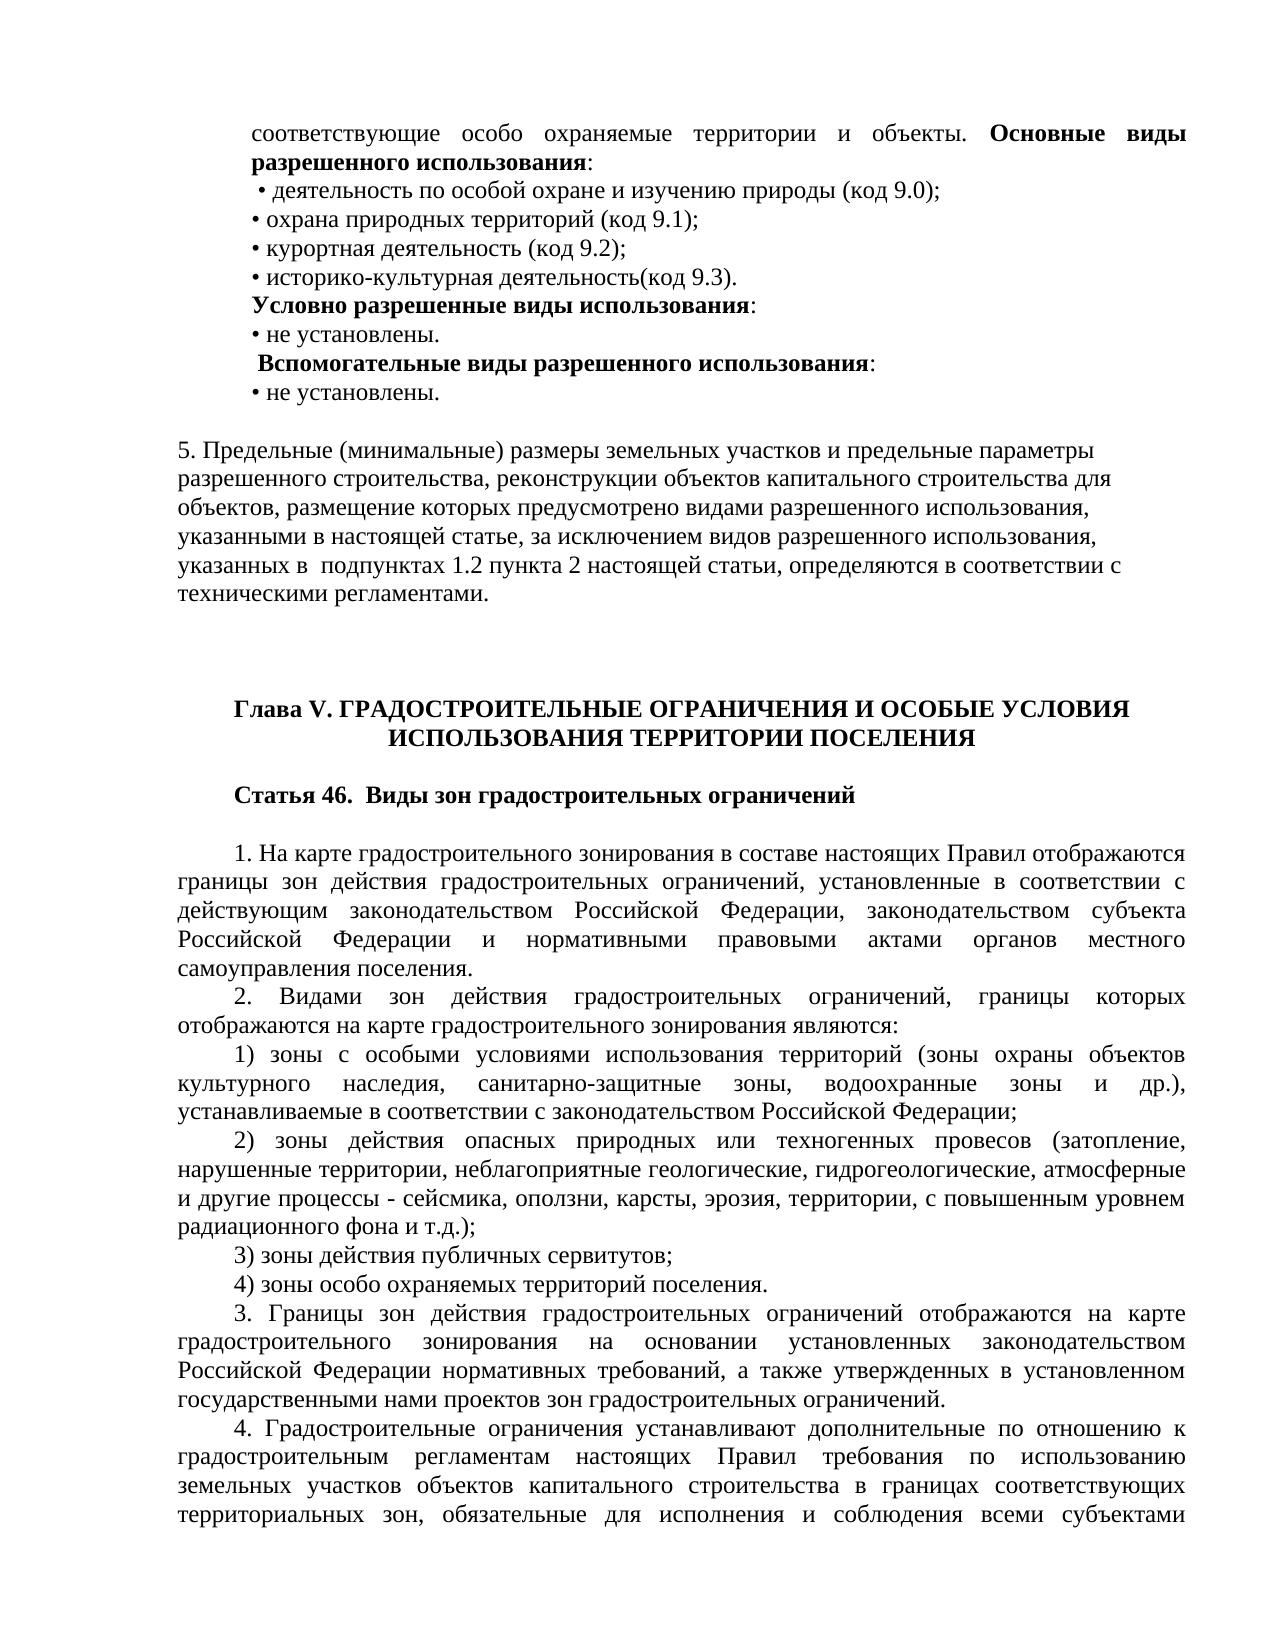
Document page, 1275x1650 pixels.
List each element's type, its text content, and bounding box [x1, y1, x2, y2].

text • не установлены. [251, 319, 1186, 348]
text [177, 1413, 1186, 1528]
text 5. Предельные (минимальные) размеры земельных участков и предельные параметры разрешенного строительства, реконструкции объектов капитального строительства для объектов, размещение которых предусмотрено видами разрешенного использования, указанными в настоящей статье, за исключением видов разрешенного использования, указанных в подпунктах 1.2 пункта 2 настоящей статьи, определяются в соответствии с техническими регламентами. [177, 435, 1186, 607]
text • курортная деятельность (код 9.2); [251, 233, 1186, 262]
text Условно разрешенные виды использования: [251, 291, 1186, 319]
text 1. На карте градостроительного зонирования в составе настоящих Правил отображаются границы зон действия градостроительных ограничений, установленные в соответствии с действующим законодательством Российской Федерации, законодательством субъекта Российской Федерации и нормативными правовыми актами органов местного самоуправления поселения. [177, 838, 1186, 981]
text Глава V. ГРАДОСТРОИТЕЛЬНЫЕ ОГРАНИЧЕНИЯ И ОСОБЫЕ УСЛОВИЯ [177, 694, 1186, 723]
text • охрана природных территорий (код 9.1); [251, 204, 1186, 233]
text 4) зоны особо охраняемых территорий поселения. [177, 1269, 1186, 1298]
text 2) зоны действия опасных природных или техногенных провесов (затопление, нарушенные территории, неблагоприятные геологические, гидрогеологические, атмосферные и другие процессы - сейсмика, оползни, карсты, эрозия, территории, с повышенным уровнем радиационного фона и т.д.); [177, 1125, 1186, 1240]
text 3) зоны действия публичных сервитутов; [177, 1240, 1186, 1269]
text 1) зоны с особыми условиями использования территорий (зоны охраны объектов культурного наследия, санитарно-защитные зоны, водоохранные зоны и др.), устанавливаемые в соответствии с законодательством Российской Федерации; [177, 1039, 1186, 1125]
text Статья 46. Виды зон градостроительных ограничений [177, 780, 1186, 809]
text Вспомогательные виды разрешенного использования: [251, 348, 1186, 377]
text 2. Видами зон действия градостроительных ограничений, границы которых отображаются на карте градостроительного зонирования являются: [177, 981, 1186, 1039]
text 3. Границы зон действия градостроительных ограничений отображаются на карте градостроительного зонирования на основании установленных законодательством Российской Федерации нормативных требований, а также утвержденных в установленном государственными нами проектов зон градостроительных ограничений. [177, 1298, 1186, 1413]
text • не установлены. [251, 377, 1186, 406]
text • историко-культурная деятельность(код 9.3). [251, 262, 1186, 291]
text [251, 118, 1186, 176]
text • деятельность по особой охране и изучению природы (код 9.0); [251, 176, 1186, 204]
text ИСПОЛЬЗОВАНИЯ ТЕРРИТОРИИ ПОСЕЛЕНИЯ [177, 723, 1186, 751]
